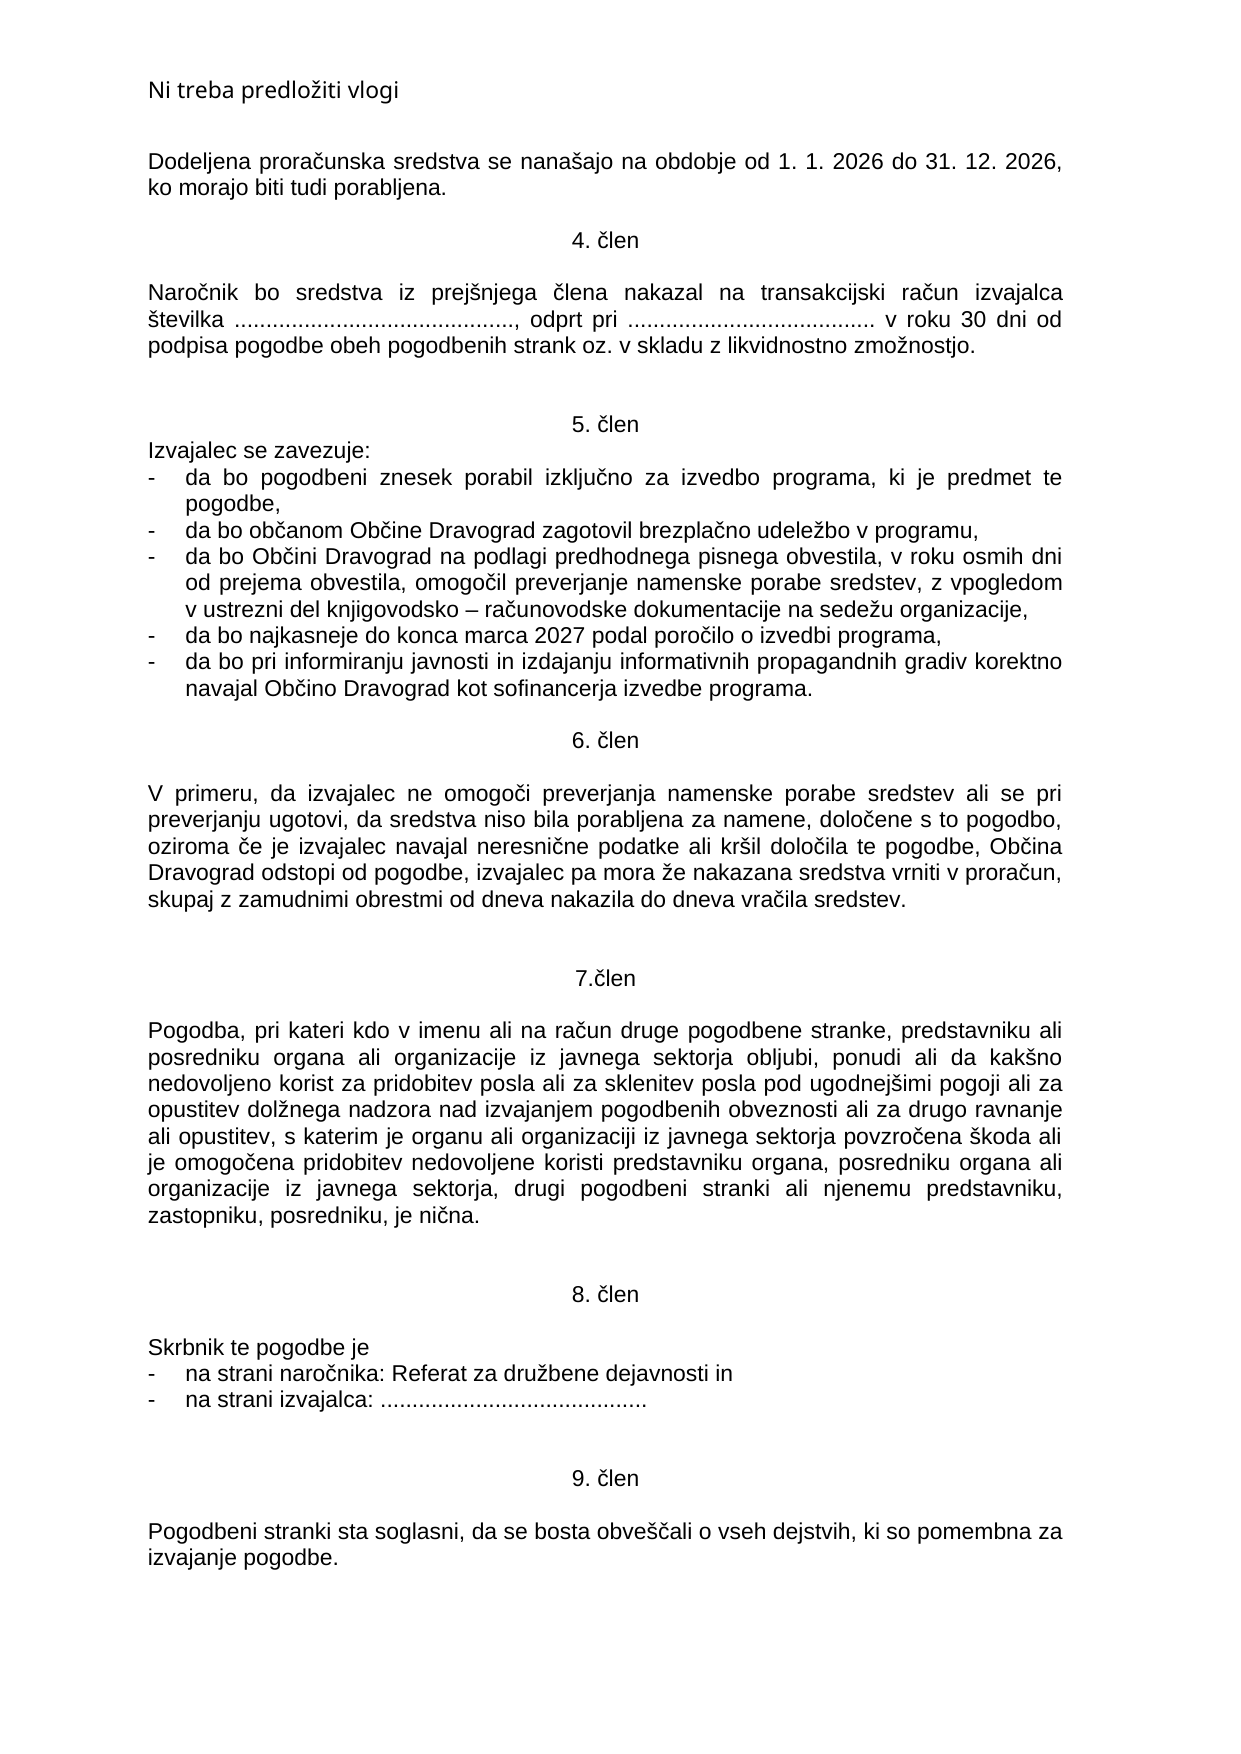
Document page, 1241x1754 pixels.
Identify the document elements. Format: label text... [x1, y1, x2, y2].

text V primeru, da izvajalec ne omogoči preverjanja namenske porabe sredstev ali se pri preverjanju ugotovi, da sredstva niso bila porabljena za namene, določene s to pogodbo, oziroma če je izvajalec navajal neresnične podatke ali kršil določila te pogodbe, Občina Dravograd odstopi od pogodbe, izvajalec pa mora že nakazana sredstva vrniti v proračun, skupaj z zamudnimi obrestmi od dneva nakazila do dneva vračila sredstev. [148, 780, 1063, 912]
list da bo pogodbeni znesek porabil izključno za izvedbo programa, ki je predmet te pogodbe, [148, 464, 1063, 517]
text 9. člen [148, 1465, 1063, 1492]
list da bo najkasneje do konca marca 2027 podal poročilo o izvedbi programa, [148, 622, 1063, 648]
text Izvajalec se zavezuje: [148, 437, 1063, 464]
list da bo Občini Dravograd na podlagi predhodnega pisnega obvestila, v roku osmih dni od prejema obvestila, omogočil preverjanje namenske porabe sredstev, z vpogledom v ustrezni del knjigovodsko – računovodske dokumentacije na sedežu organizacije, [148, 543, 1063, 622]
text Skrbnik te pogodbe je [148, 1333, 1063, 1360]
list da bo pri informiranju javnosti in izdajanju informativnih propagandnih gradiv korektno navajal Občino Dravograd kot sofinancerja izvedbe programa. [148, 648, 1063, 701]
text Pogodba, pri kateri kdo v imenu ali na račun druge pogodbene stranke, predstavniku ali posredniku organa ali organizacije iz javnega sektorja obljubi, ponudi ali da kakšno nedovoljeno korist za pridobitev posla ali za sklenitev posla pod ugodnejšimi pogoji ali za opustitev dolžnega nadzora nad izvajanjem pogodbenih obveznosti ali za drugo ravnanje ali opustitev, s katerim je organu ali organizaciji iz javnega sektorja povzročena škoda ali je omogočena pridobitev nedovoljene koristi predstavniku organa, posredniku organa ali organizacije iz javnega sektorja, drugi pogodbeni stranki ali njenemu predstavniku, zastopniku, posredniku, je nična. [148, 1017, 1063, 1228]
text Naročnik bo sredstva iz prejšnjega člena nakazal na transakcijski račun izvajalca številka ............................................, odprt pri ....................................... v roku 30 dni od podpisa pogodbe obeh pogodbenih strank oz. v skladu z likvidnostno zmožnostjo. [148, 279, 1063, 358]
list na strani izvajalca: .......................................... [148, 1386, 1063, 1413]
text 7.člen [148, 964, 1063, 991]
list da bo občanom Občine Dravograd zagotovil brezplačno udeležbo v programu, [148, 517, 1063, 543]
text 4. člen [148, 227, 1063, 253]
text Dodeljena proračunska sredstva se nanašajo na obdobje od 1. 1. 2026 do 31. 12. 2026, ko morajo biti tudi porabljena. [148, 148, 1063, 200]
text 5. člen [148, 411, 1063, 437]
text 8. člen [148, 1281, 1063, 1307]
list na strani naročnika: Referat za družbene dejavnosti in [148, 1360, 1063, 1386]
text 6. člen [148, 727, 1063, 754]
text Pogodbeni stranki sta soglasni, da se bosta obveščali o vseh dejstvih, ki so pomembna za izvajanje pogodbe. [148, 1518, 1063, 1571]
